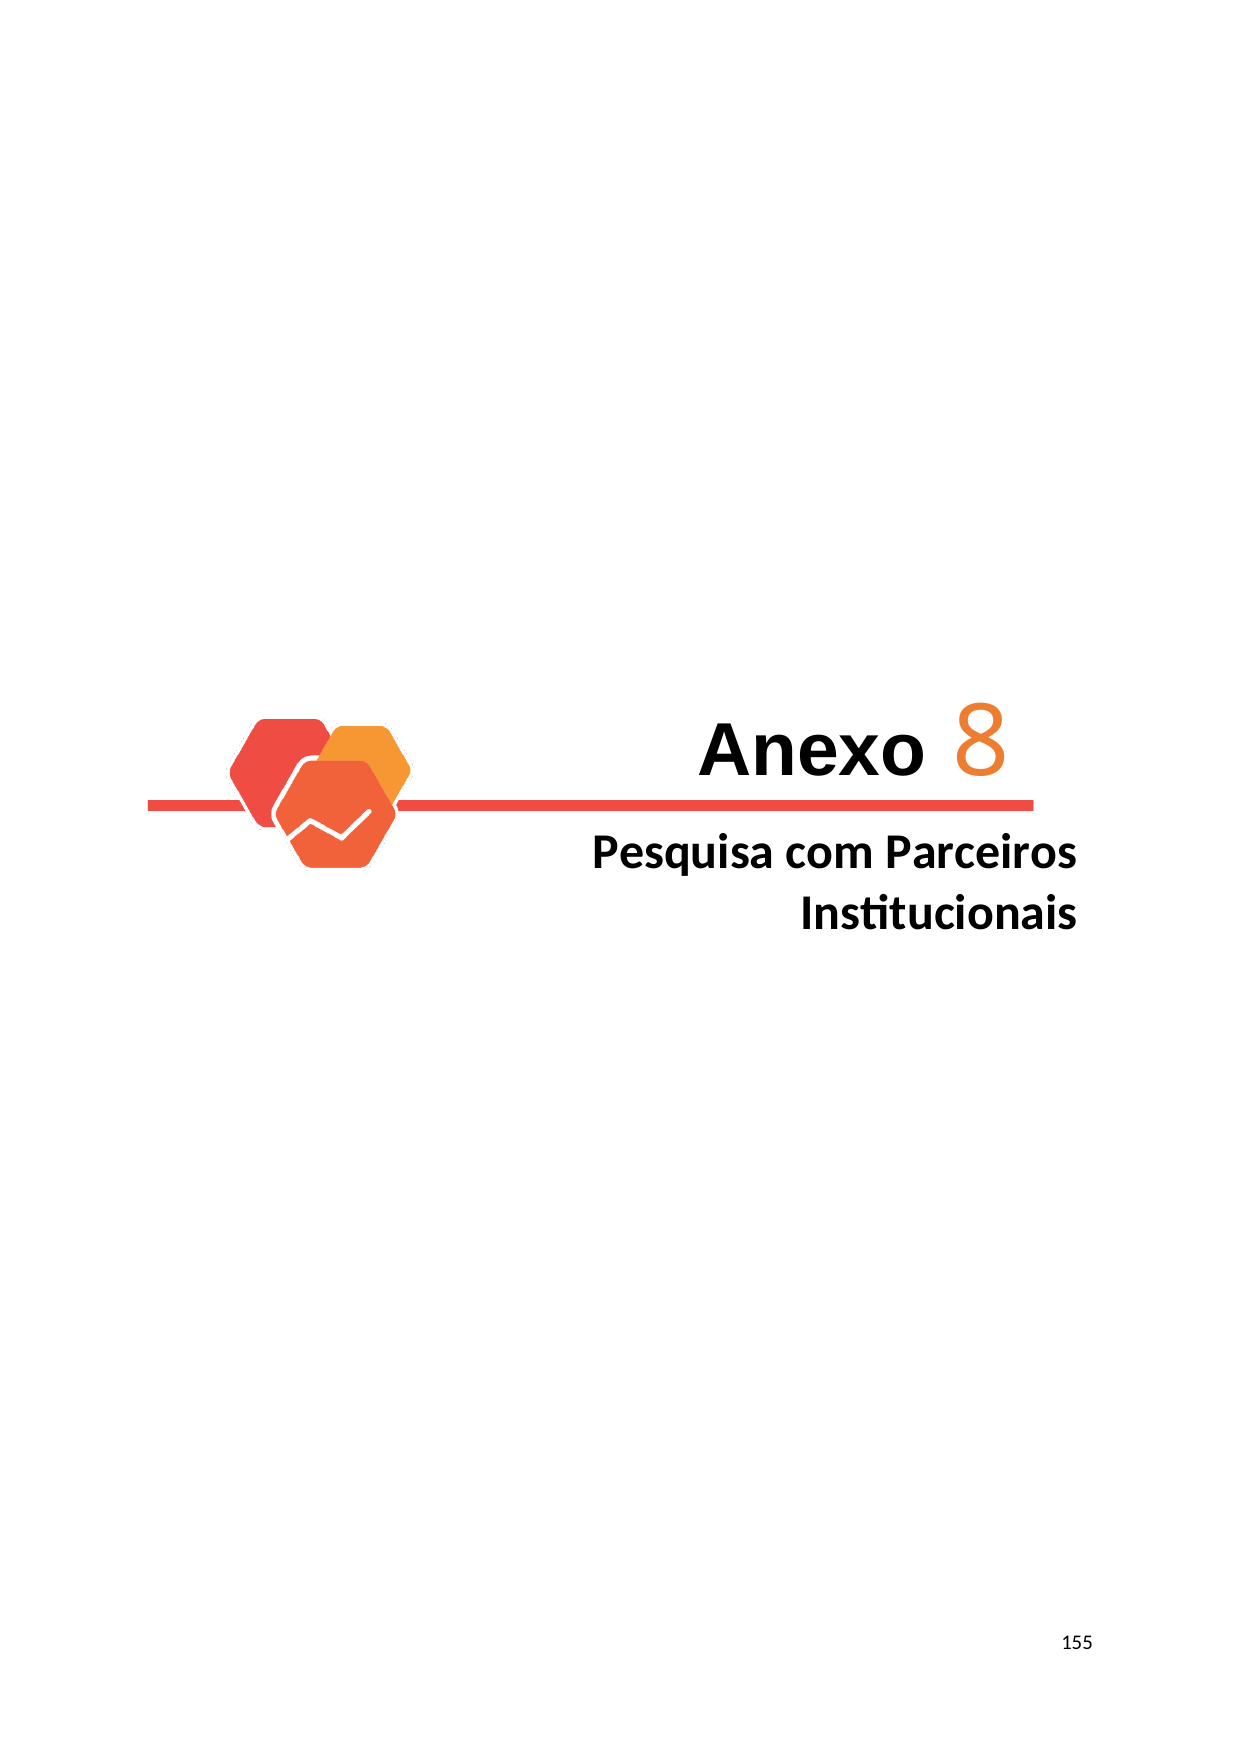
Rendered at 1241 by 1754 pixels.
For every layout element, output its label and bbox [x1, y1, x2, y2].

picture [147, 715, 1034, 871]
picture [966, 742, 996, 769]
picture [968, 715, 993, 734]
